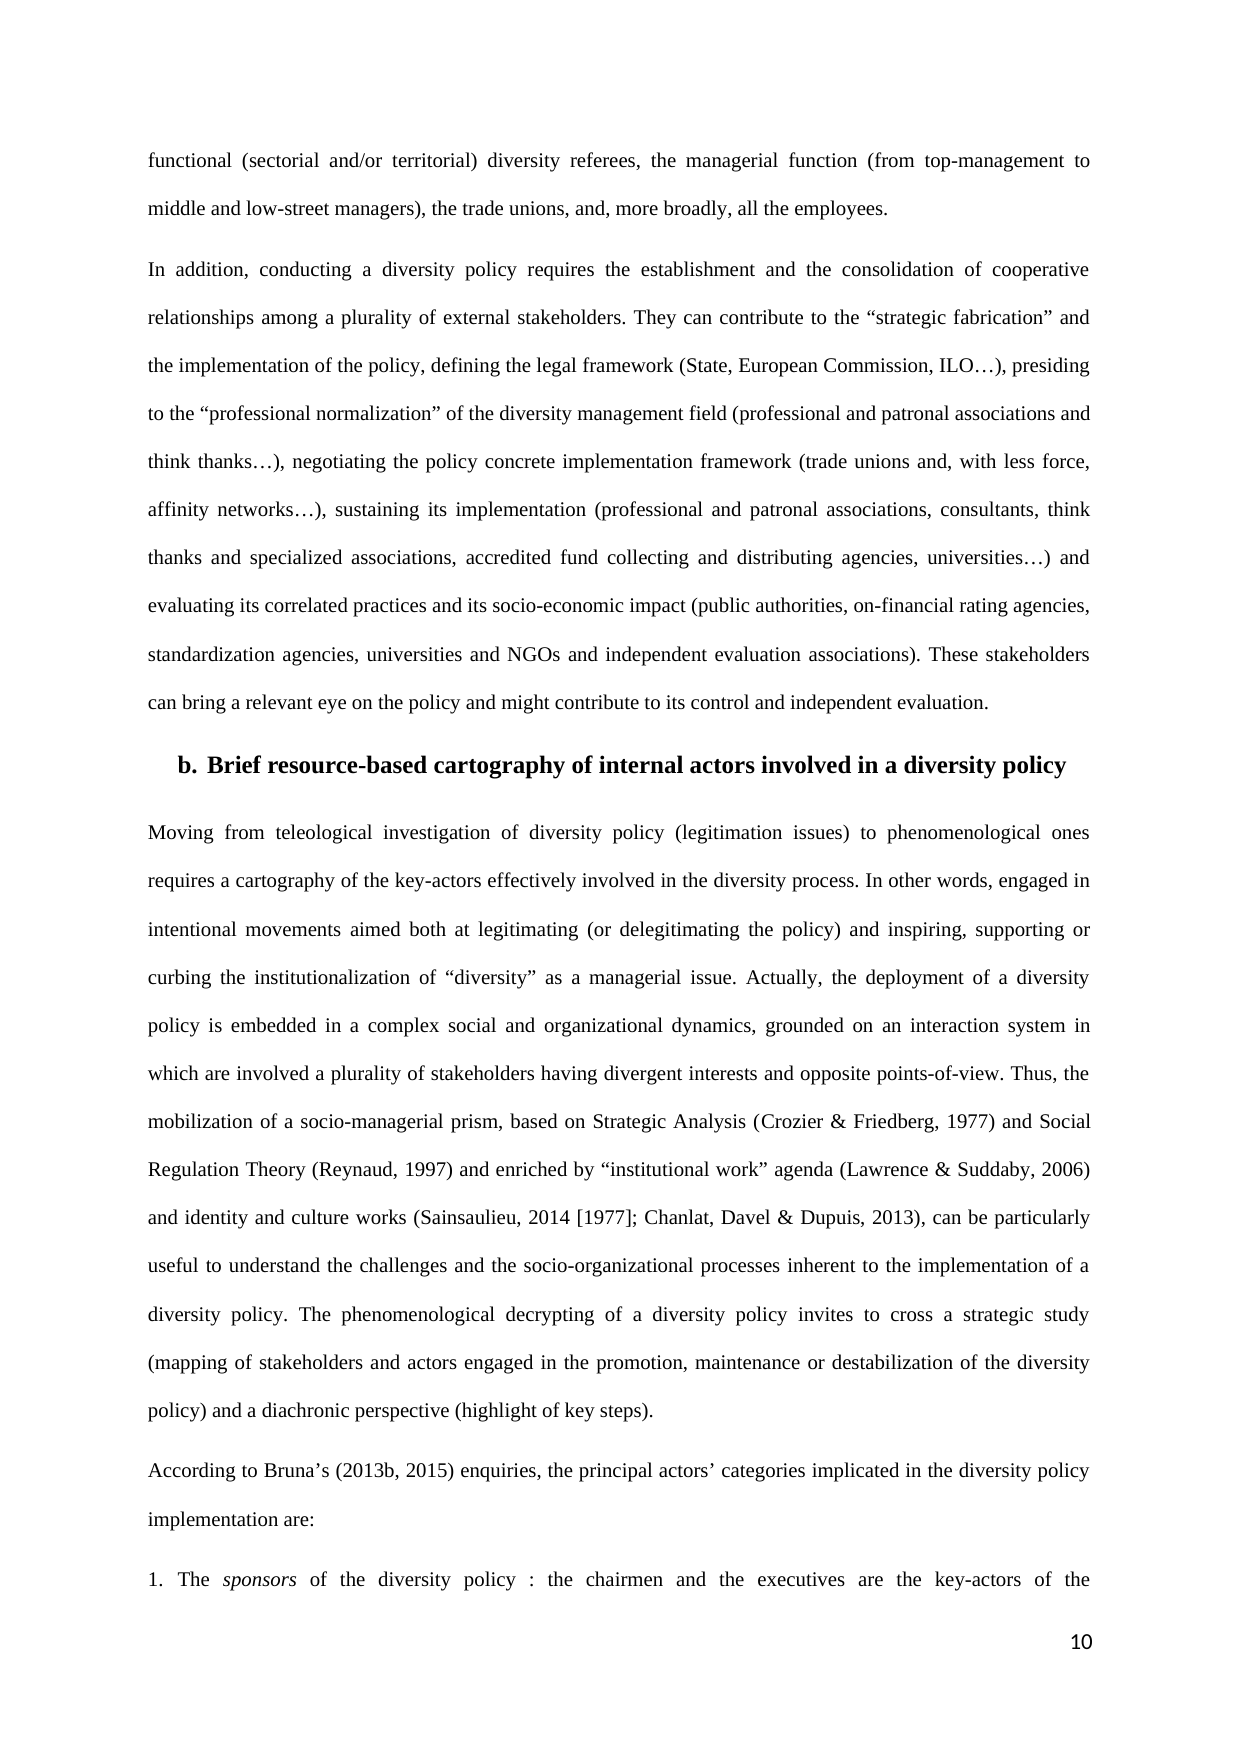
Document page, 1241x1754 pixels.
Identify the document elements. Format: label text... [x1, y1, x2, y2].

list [148, 1567, 1091, 1591]
list Brief resource-based cartography of internal actors involved in a diversity policy [177, 750, 1092, 779]
text According to Bruna’s (2013b, 2015) enquiries, the principal actors’ categories implicated in the diversity policy implementation are: [148, 1458, 1091, 1531]
text Moving from teleological investigation of diversity policy (legitimation issues) to phenomenological ones requires a cartography of the key-actors effectively involved in the diversity process. In other words, engaged in intentional movements aimed both at legitimating (or delegitimating the policy) and inspiring, supporting or curbing the institutionalization of “diversity” as a managerial issue. Actually, the deployment of a diversity policy is embedded in a complex social and organizational dynamics, grounded on an interaction system in which are involved a plurality of stakeholders having divergent interests and opposite points-of-view. Thus, the mobilization of a socio-managerial prism, based on Strategic Analysis (Crozier & Friedberg, 1977) and Social Regulation Theory (Reynaud, 1997) and enriched by “institutional work” agenda (Lawrence & Suddaby, 2006) and identity and culture works (Sainsaulieu, 2014 [1977]; Chanlat, Davel & Dupuis, 2013), can be particularly useful to understand the challenges and the socio-organizational processes inherent to the implementation of a diversity policy. The phenomenological decrypting of a diversity policy invites to cross a strategic study (mapping of stakeholders and actors engaged in the promotion, maintenance or destabilization of the diversity policy) and a diachronic perspective (highlight of key steps). [148, 820, 1091, 1422]
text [148, 148, 1091, 220]
text In addition, conducting a diversity policy requires the establishment and the consolidation of cooperative relationships among a plurality of external stakeholders. They can contribute to the “strategic fabrication” and the implementation of the policy, defining the legal framework (State, European Commission, ILO…), presiding to the “professional normalization” of the diversity management field (professional and patronal associations and think thanks…), negotiating the policy concrete implementation framework (trade unions and, with less force, affinity networks…), sustaining its implementation (professional and patronal associations, consultants, think thanks and specialized associations, accredited fund collecting and distributing agencies, universities…) and evaluating its correlated practices and its socio-economic impact (public authorities, on-financial rating agencies, standardization agencies, universities and NGOs and independent evaluation associations). These stakeholders can bring a relevant eye on the policy and might contribute to its control and independent evaluation. [148, 256, 1091, 714]
